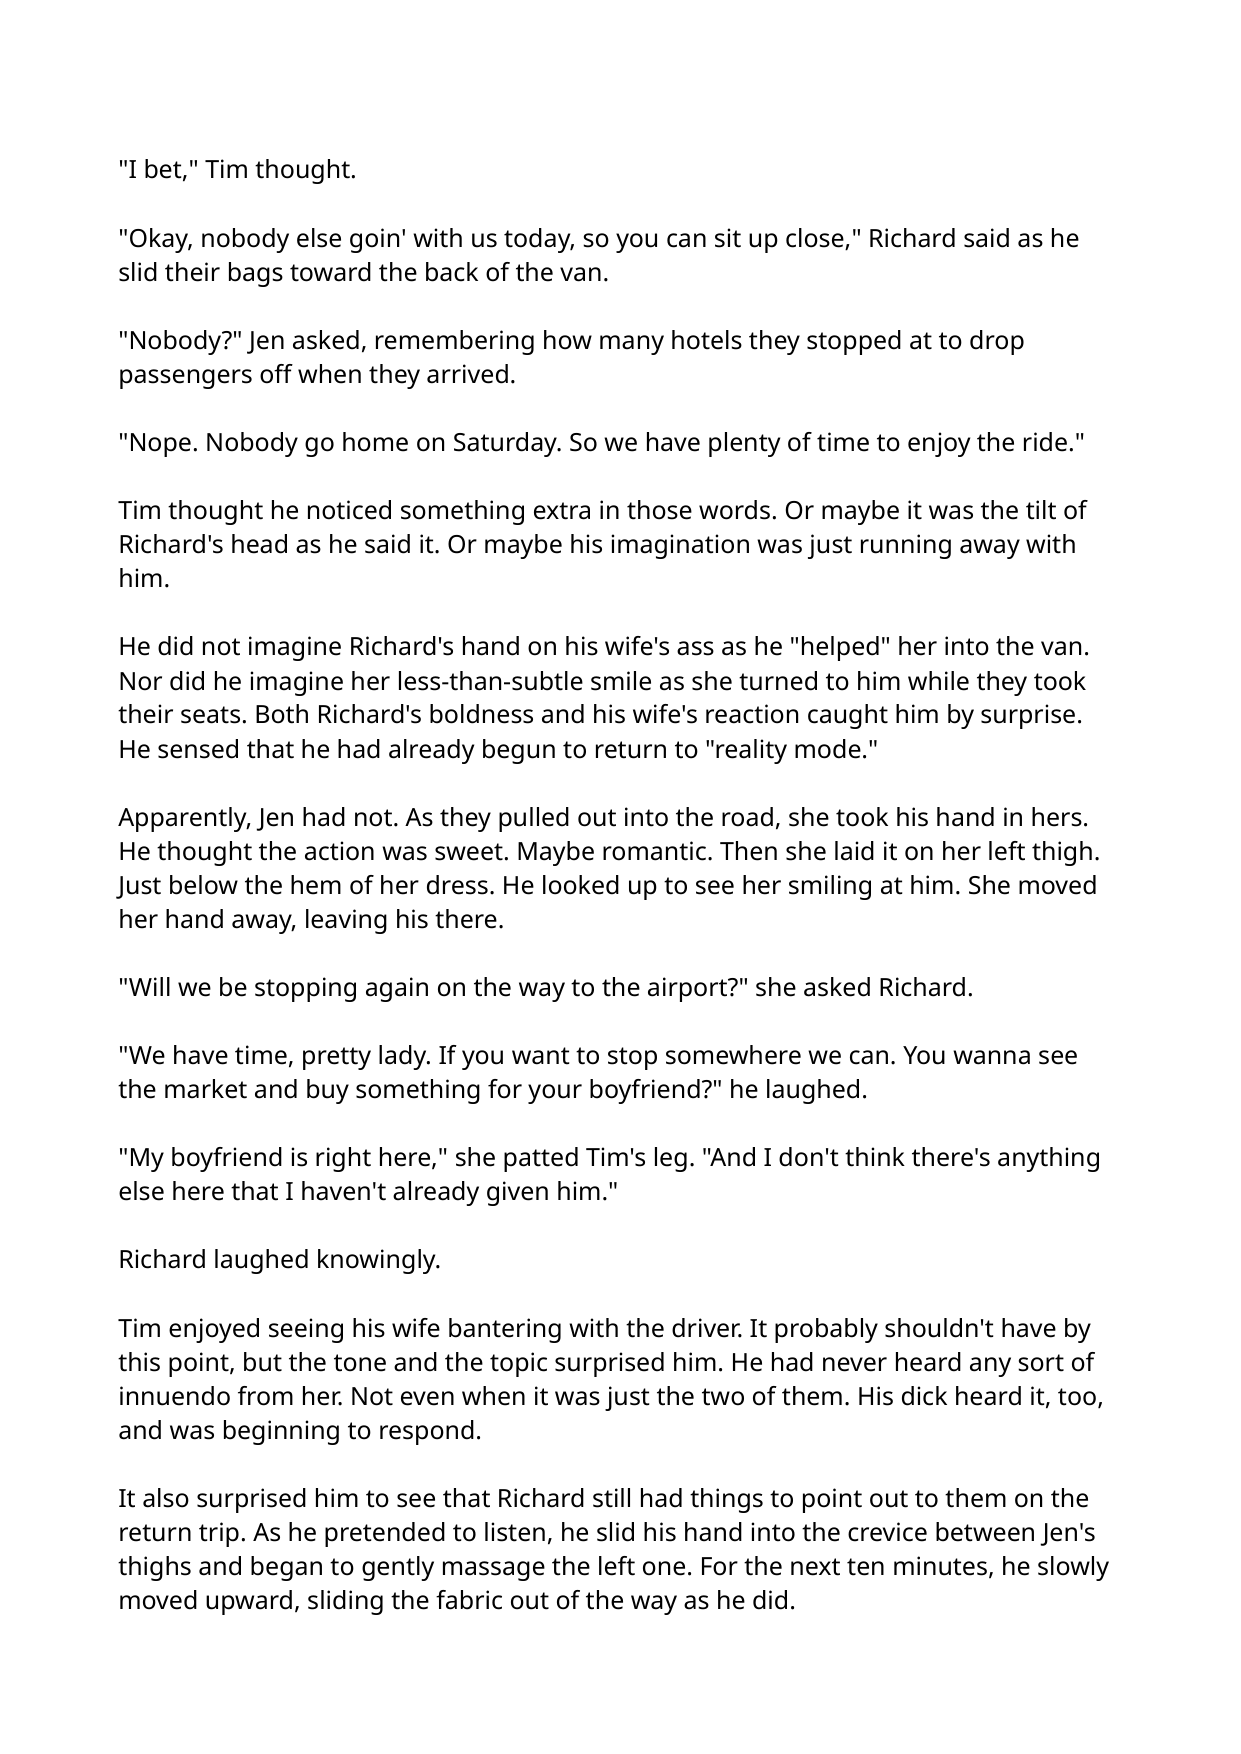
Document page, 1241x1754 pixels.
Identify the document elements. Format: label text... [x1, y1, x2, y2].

text "Okay, nobody else goin' with us today, so you can sit up close," Richard said as he slid their bags toward the back of the van. [118, 220, 1122, 288]
text Tim enjoyed seeing his wife bantering with the driver. It probably shouldn't have by this point, but the tone and the topic surprised him. He had never heard any sort of innuendo from her. Not even when it was just the two of them. His dick heard it, too, and was beginning to respond. [118, 1310, 1122, 1447]
text Tim thought he noticed something extra in those words. Or maybe it was the tilt of Richard's head as he said it. Or maybe his imagination was just running away with him. [118, 493, 1122, 595]
text "Will we be stopping again on the way to the airport?" she asked Richard. [118, 970, 1122, 1004]
text He did not imagine Richard's hand on his wife's ass as he "helped" her into the van. Nor did he imagine her less-than-subtle smile as she turned to him while they took their seats. Both Richard's boldness and his wife's reaction caught him by surprise. He sensed that he had already begun to return to "reality mode." [118, 629, 1122, 765]
text "Nobody?" Jen asked, remembering how many hotels they stopped at to drop passengers off when they arrived. [118, 322, 1122, 391]
text Richard laughed knowingly. [118, 1242, 1122, 1276]
text "Nope. Nobody go home on Saturday. So we have plenty of time to enjoy the ride." [118, 425, 1122, 459]
text Apparently, Jen had not. As they pulled out into the road, she took his hand in hers. He thought the action was sweet. Maybe romantic. Then she laid it on her left thigh. Just below the hem of her dress. He looked up to see her smiling at him. She moved her hand away, leaving his there. [118, 799, 1122, 936]
text It also surprised him to see that Richard still had things to point out to them on the return trip. As he pretended to listen, he slid his hand into the crevice between Jen's thighs and began to gently massage the left one. For the next ten minutes, he slowly moved upward, sliding the fabric out of the way as he did. [118, 1481, 1122, 1617]
text "We have time, pretty lady. If you want to stop somewhere we can. You wanna see the market and buy something for your boyfriend?" he laughed. [118, 1038, 1122, 1106]
text "I bet," Tim thought. [118, 152, 1122, 186]
text "My boyfriend is right here," she patted Tim's leg. "And I don't think there's anything else here that I haven't already given him." [118, 1140, 1122, 1208]
